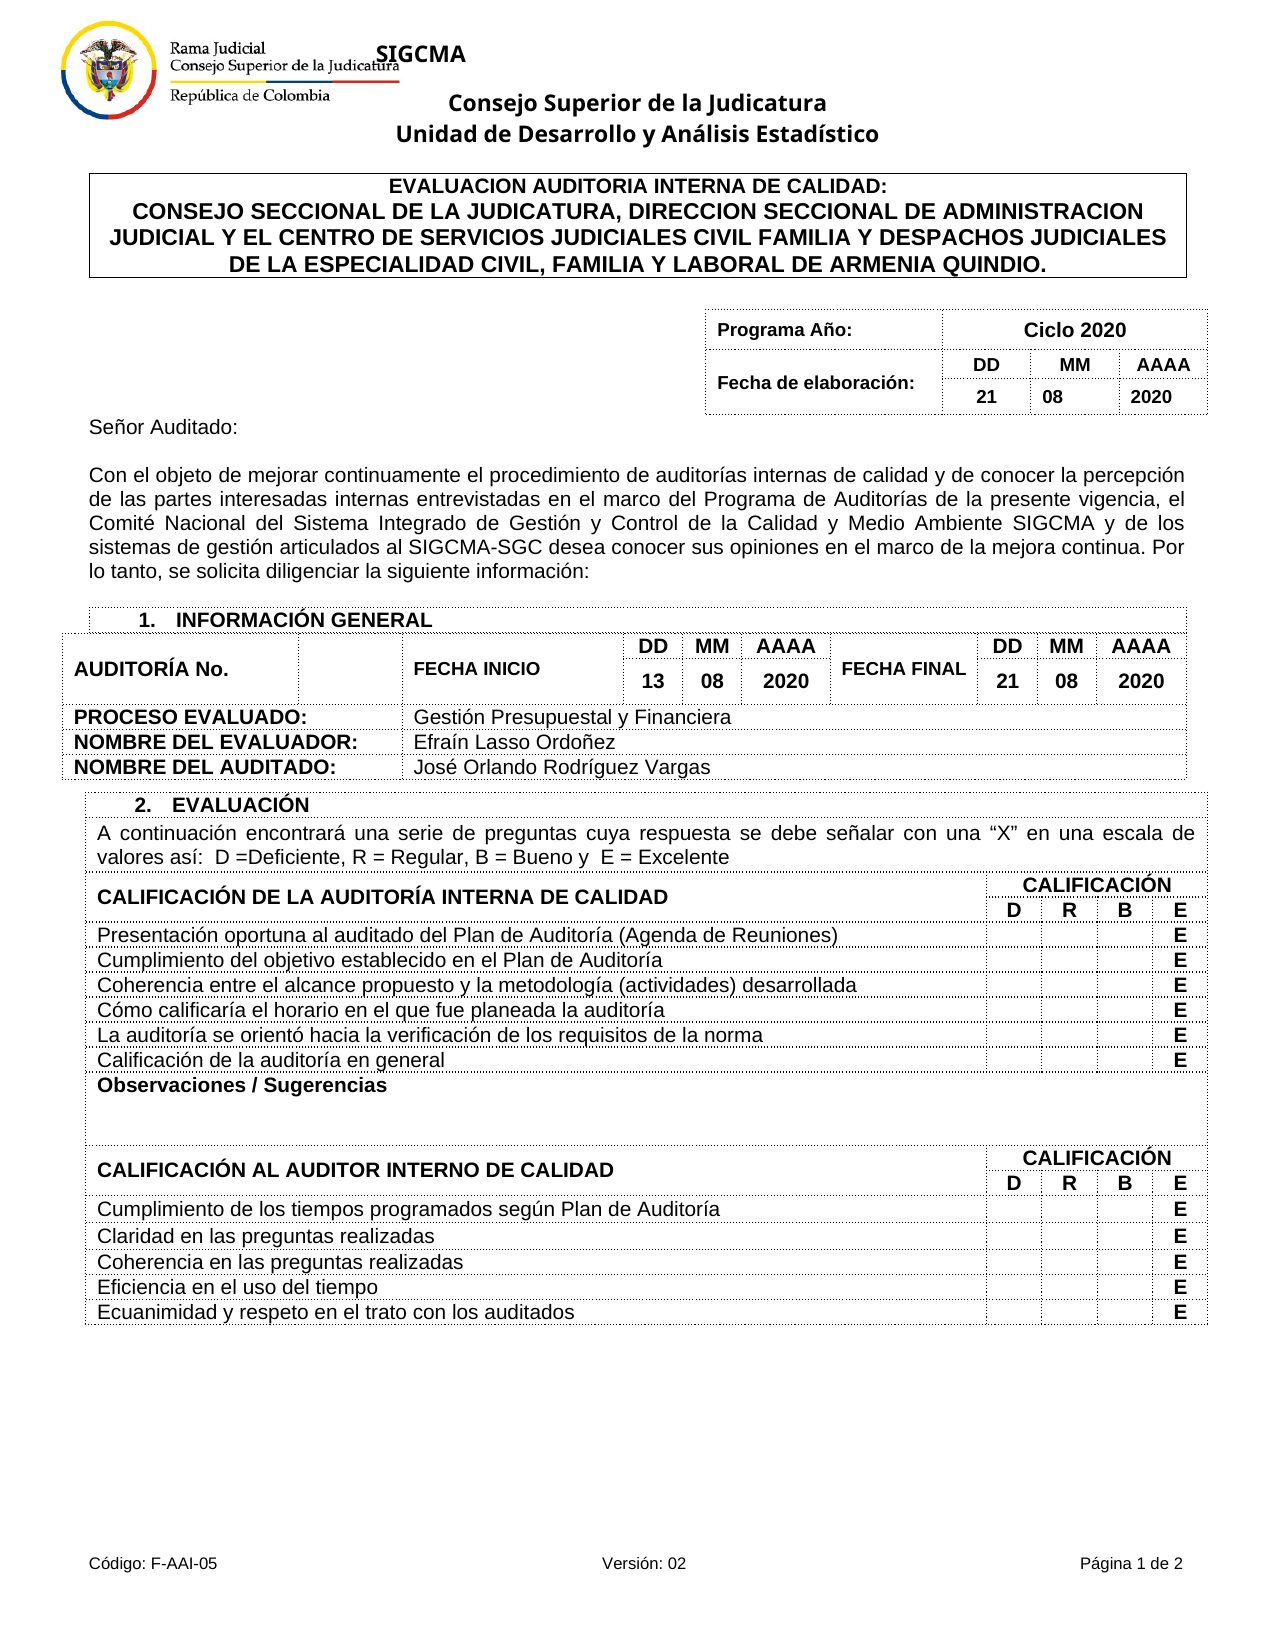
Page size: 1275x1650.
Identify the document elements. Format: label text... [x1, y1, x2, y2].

table_header AAAA [742, 633, 830, 658]
table_cell [1097, 1299, 1152, 1324]
table_cell D [986, 896, 1042, 921]
table_cell R [1042, 1170, 1097, 1194]
table_header Ciclo 2020 [942, 309, 1208, 349]
table_cell Presentación oportuna al auditado del Plan de Auditoría (Agenda de Reuniones) [86, 921, 986, 946]
table_cell E [1153, 996, 1208, 1021]
table_header [299, 633, 402, 703]
table_cell E [1153, 896, 1208, 921]
text Con el objeto de mejorar continuamente el procedimiento de auditorías internas de calidad y de conocer la percepción de las partes interesadas internas entrevistadas en el marco del Programa de Auditorías de la presente vigencia, el Comité Nacional del Sistema Integrado de Gestión y Control de la Calidad y Medio Ambiente SIGCMA y de los sistemas de gestión articulados al SIGCMA-SGC desea conocer sus opiniones en el marco de la mejora continua. Por lo tanto, se solicita diligenciar la siguiente información: [89, 463, 1186, 583]
table_cell [1042, 1249, 1097, 1274]
picture [53, 11, 407, 129]
table_header EVALUACIÓN [86, 792, 1208, 817]
table_cell [1097, 1021, 1152, 1046]
table_cell Gestión Presupuestal y Financiera [402, 704, 1186, 728]
table_cell Observaciones / Sugerencias [86, 1071, 1208, 1144]
table_cell [986, 1046, 1042, 1071]
table_cell [1097, 971, 1152, 996]
table_header FECHA FINAL [830, 633, 978, 703]
table_header Programa Año: [706, 309, 942, 349]
table_header INFORMACIÓN GENERAL [90, 607, 1186, 632]
table_cell [986, 1195, 1042, 1222]
picture [402, 48, 407, 59]
table_cell R [1042, 896, 1097, 921]
table_cell Claridad en las preguntas realizadas [86, 1222, 986, 1249]
subtitle Señor Auditado: [89, 415, 1186, 439]
table_cell [1097, 1195, 1152, 1222]
table_cell [1042, 971, 1097, 996]
table_cell Eficiencia en el uso del tiempo [86, 1274, 986, 1299]
table_cell Ecuanimidad y respeto en el trato con los auditados [86, 1299, 986, 1324]
table_cell [1042, 996, 1097, 1021]
table_cell E [1153, 1046, 1208, 1071]
table_header AUDITORÍA No. [63, 633, 299, 703]
table_header FECHA INICIO [402, 633, 623, 703]
table_cell 08 [1031, 378, 1119, 414]
table_cell E [1153, 1222, 1208, 1249]
table_cell NOMBRE DEL EVALUADOR: [63, 729, 402, 753]
table_cell Coherencia entre el alcance propuesto y la metodología (actividades) desarrollada [86, 971, 986, 996]
table_cell [986, 921, 1042, 946]
table_cell [1097, 921, 1152, 946]
table_cell CALIFICACIÓN DE LA AUDITORÍA INTERNA DE CALIDAD [86, 871, 986, 921]
table_cell AAAA [1119, 349, 1208, 378]
table_cell E [1153, 1299, 1208, 1324]
table_cell B [1097, 896, 1152, 921]
table_cell [1097, 946, 1152, 971]
table_cell 2020 [742, 658, 830, 703]
table_header DD [978, 633, 1037, 658]
table_cell [1042, 1195, 1097, 1222]
table_cell [1042, 1222, 1097, 1249]
table_cell La auditoría se orientó hacia la verificación de los requisitos de la norma [86, 1021, 986, 1046]
table_cell [1042, 946, 1097, 971]
table_cell Cumplimiento del objetivo establecido en el Plan de Auditoría [86, 946, 986, 971]
table_cell [986, 946, 1042, 971]
table_cell CALIFICACIÓN [986, 1145, 1208, 1169]
table_cell [1042, 1299, 1097, 1324]
table_cell B [1097, 1170, 1152, 1194]
table_cell [986, 996, 1042, 1021]
table_header MM [1037, 633, 1096, 658]
table_cell [1042, 1021, 1097, 1046]
table_cell PROCESO EVALUADO: [63, 704, 402, 728]
table_cell [1097, 1274, 1152, 1299]
table_cell DD [942, 349, 1031, 378]
table_cell [986, 1299, 1042, 1324]
table_cell CALIFICACIÓN [986, 871, 1208, 896]
table_cell CALIFICACIÓN AL AUDITOR INTERNO DE CALIDAD [86, 1145, 986, 1194]
table_cell A continuación encontrará una serie de preguntas cuya respuesta se debe señalar con una “X” en una escala de valores así: D =Deficiente, R = Regular, B = Bueno y E = Excelente [86, 817, 1208, 871]
table_cell 08 [683, 658, 742, 703]
table_cell E [1153, 1021, 1208, 1046]
table_cell [1097, 1046, 1152, 1071]
table_cell Cómo calificaría el horario en el que fue planeada la auditoría [86, 996, 986, 1021]
table_cell Efraín Lasso Ordoñez [402, 729, 1186, 753]
table_cell E [1153, 1249, 1208, 1274]
table_cell [1097, 1249, 1152, 1274]
table_cell E [1153, 1195, 1208, 1222]
table_cell 2020 [1119, 378, 1208, 414]
table_cell José Orlando Rodríguez Vargas [402, 754, 1186, 778]
table_header DD [624, 633, 682, 658]
table_cell 13 [624, 658, 682, 703]
table_cell Cumplimiento de los tiempos programados según Plan de Auditoría [86, 1195, 986, 1222]
table_cell [1042, 1274, 1097, 1299]
table_cell [1042, 921, 1097, 946]
table_cell 21 [942, 378, 1031, 414]
table_cell Calificación de la auditoría en general [86, 1046, 986, 1071]
table_cell [1097, 996, 1152, 1021]
table_cell [986, 971, 1042, 996]
table_cell E [1153, 1170, 1208, 1194]
table_cell Coherencia en las preguntas realizadas [86, 1249, 986, 1274]
table_cell MM [1031, 349, 1119, 378]
table_cell [1097, 1222, 1152, 1249]
table_cell D [986, 1170, 1042, 1194]
table_cell E [1153, 921, 1208, 946]
table_header EVALUACION AUDITORIA INTERNA DE CALIDAD: CONSEJO SECCIONAL DE LA JUDICATURA, DIRECCION SECCIONAL DE ADMINISTRACION JUDICIAL Y EL CENTRO DE SERVICIOS JUDICIALES CIVIL FAMILIA Y DESPACHOS JUDICIALES DE LA ESPECIALIDAD CIVIL, FAMILIA Y LABORAL DE ARMENIA QUINDIO. [90, 174, 1186, 277]
table_cell E [1153, 971, 1208, 996]
table_cell [986, 1249, 1042, 1274]
table_cell E [1153, 946, 1208, 971]
table_cell Fecha de elaboración: [706, 349, 942, 414]
table_cell NOMBRE DEL AUDITADO: [63, 754, 402, 778]
table_cell 21 [978, 658, 1037, 703]
table_header AAAA [1096, 633, 1186, 658]
table_cell [986, 1021, 1042, 1046]
table_header MM [683, 633, 742, 658]
table_cell [986, 1222, 1042, 1249]
table_cell [1042, 1046, 1097, 1071]
table_cell 2020 [1096, 658, 1186, 703]
table_cell [986, 1274, 1042, 1299]
table_cell E [1153, 1274, 1208, 1299]
table_cell 08 [1037, 658, 1096, 703]
